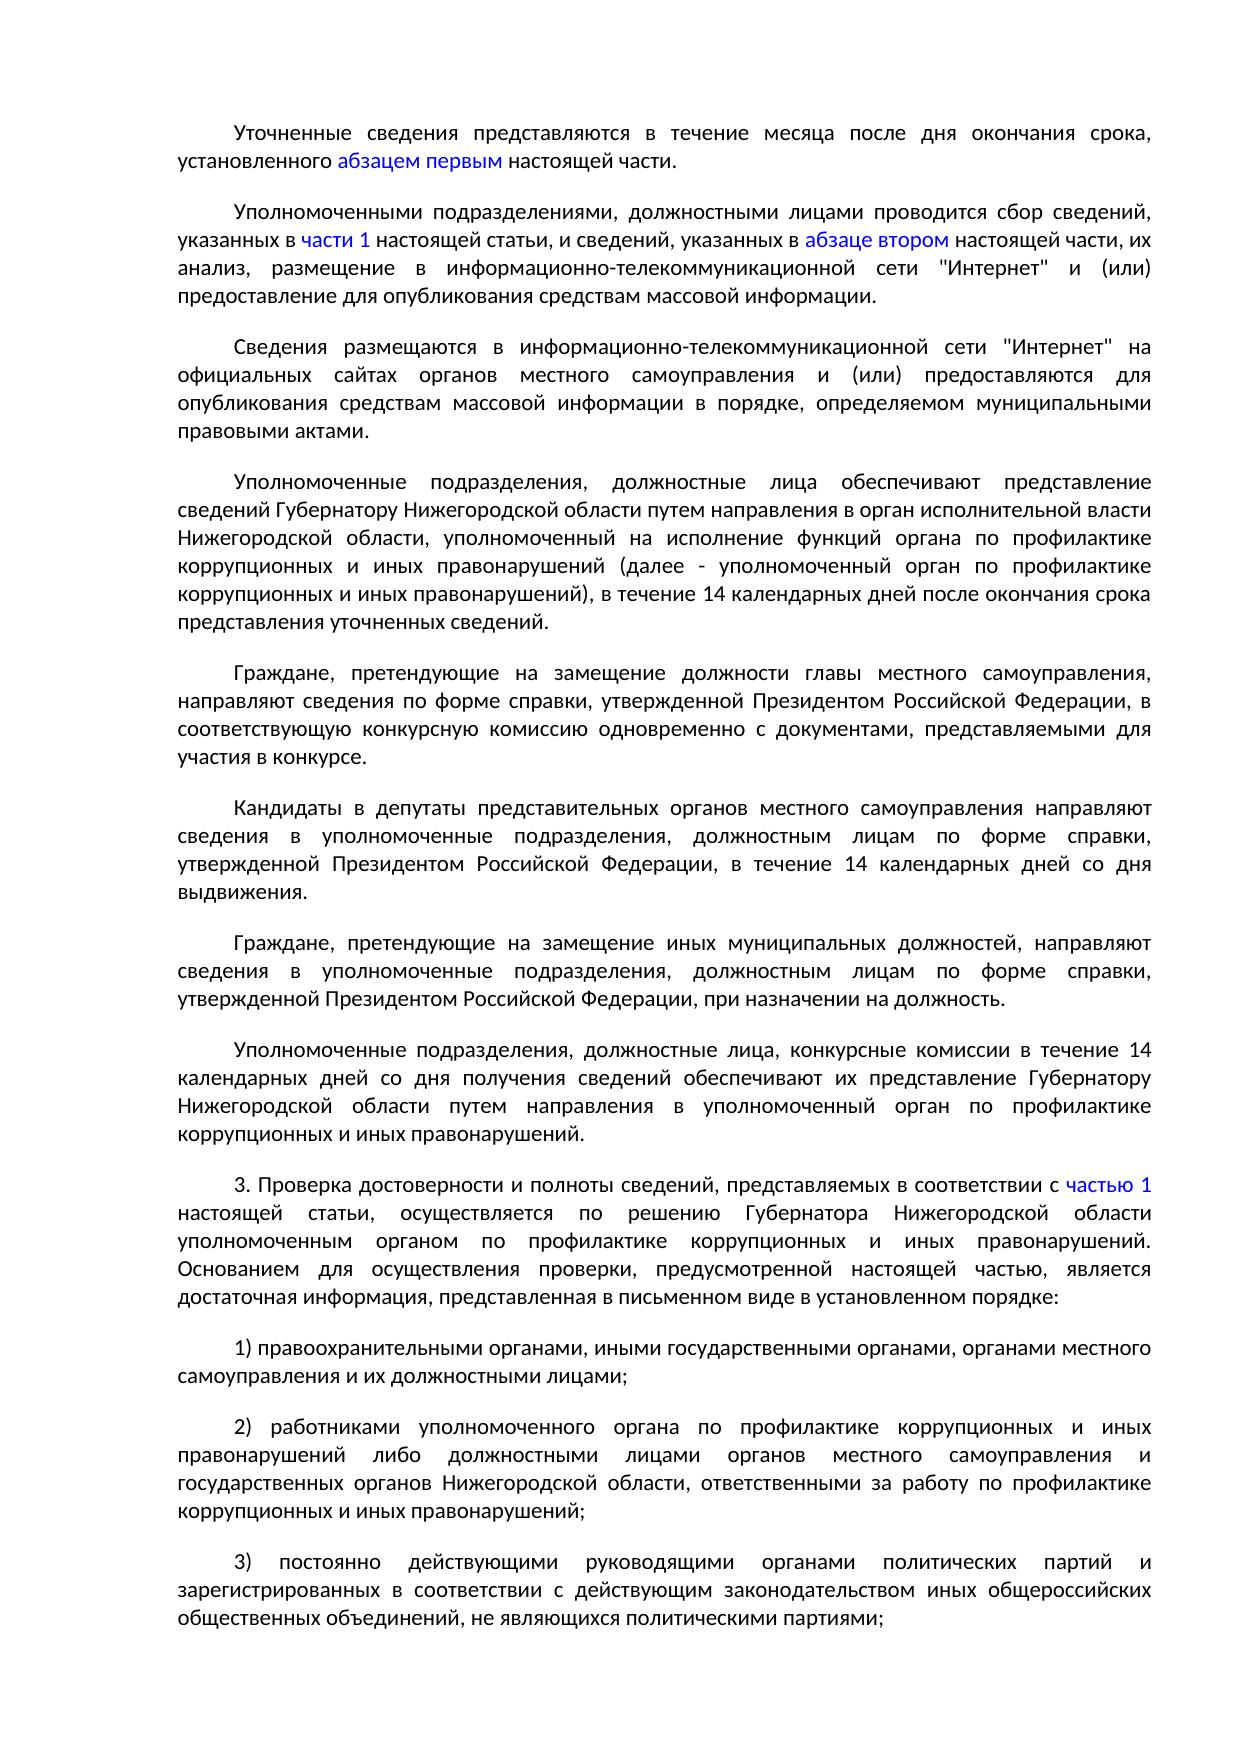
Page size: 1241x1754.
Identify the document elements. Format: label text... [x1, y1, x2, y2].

text Кандидаты в депутаты представительных органов местного самоуправления направляют сведения в уполномоченные подразделения, должностным лицам по форме справки, утвержденной Президентом Российской Федерации, в течение 14 календарных дней со дня выдвижения. [177, 793, 1152, 905]
text 3. Проверка достоверности и полноты сведений, представляемых в соответствии с частью 1 настоящей статьи, осуществляется по решению Губернатора Нижегородской области уполномоченным органом по профилактике коррупционных и иных правонарушений. Основанием для осуществления проверки, предусмотренной настоящей частью, является достаточная информация, представленная в письменном виде в установленном порядке: [177, 1170, 1152, 1310]
text 2) работниками уполномоченного органа по профилактике коррупционных и иных правонарушений либо должностными лицами органов местного самоуправления и государственных органов Нижегородской области, ответственными за работу по профилактике коррупционных и иных правонарушений; [177, 1412, 1152, 1524]
text Граждане, претендующие на замещение иных муниципальных должностей, направляют сведения в уполномоченные подразделения, должностным лицам по форме справки, утвержденной Президентом Российской Федерации, при назначении на должность. [177, 928, 1152, 1012]
text Граждане, претендующие на замещение должности главы местного самоуправления, направляют сведения по форме справки, утвержденной Президентом Российской Федерации, в соответствующую конкурсную комиссию одновременно с документами, представляемыми для участия в конкурсе. [177, 658, 1152, 770]
text Уполномоченные подразделения, должностные лица обеспечивают представление сведений Губернатору Нижегородской области путем направления в орган исполнительной власти Нижегородской области, уполномоченный на исполнение функций органа по профилактике коррупционных и иных правонарушений (далее - уполномоченный орган по профилактике коррупционных и иных правонарушений), в течение 14 календарных дней после окончания срока представления уточненных сведений. [177, 467, 1152, 635]
text Уполномоченными подразделениями, должностными лицами проводится сбор сведений, указанных в части 1 настоящей статьи, и сведений, указанных в абзаце втором настоящей части, их анализ, размещение в информационно-телекоммуникационной сети "Интернет" и (или) предоставление для опубликования средствам массовой информации. [177, 197, 1152, 309]
text 1) правоохранительными органами, иными государственными органами, органами местного самоуправления и их должностными лицами; [177, 1333, 1152, 1389]
text 3) постоянно действующими руководящими органами политических партий и зарегистрированных в соответствии с действующим законодательством иных общероссийских общественных объединений, не являющихся политическими партиями; [177, 1547, 1152, 1631]
text Уточненные сведения представляются в течение месяца после дня окончания срока, установленного абзацем первым настоящей части. [177, 118, 1152, 174]
text Уполномоченные подразделения, должностные лица, конкурсные комиссии в течение 14 календарных дней со дня получения сведений обеспечивают их представление Губернатору Нижегородской области путем направления в уполномоченный орган по профилактике коррупционных и иных правонарушений. [177, 1035, 1152, 1147]
text Сведения размещаются в информационно-телекоммуникационной сети "Интернет" на официальных сайтах органов местного самоуправления и (или) предоставляются для опубликования средствам массовой информации в порядке, определяемом муниципальными правовыми актами. [177, 332, 1152, 444]
